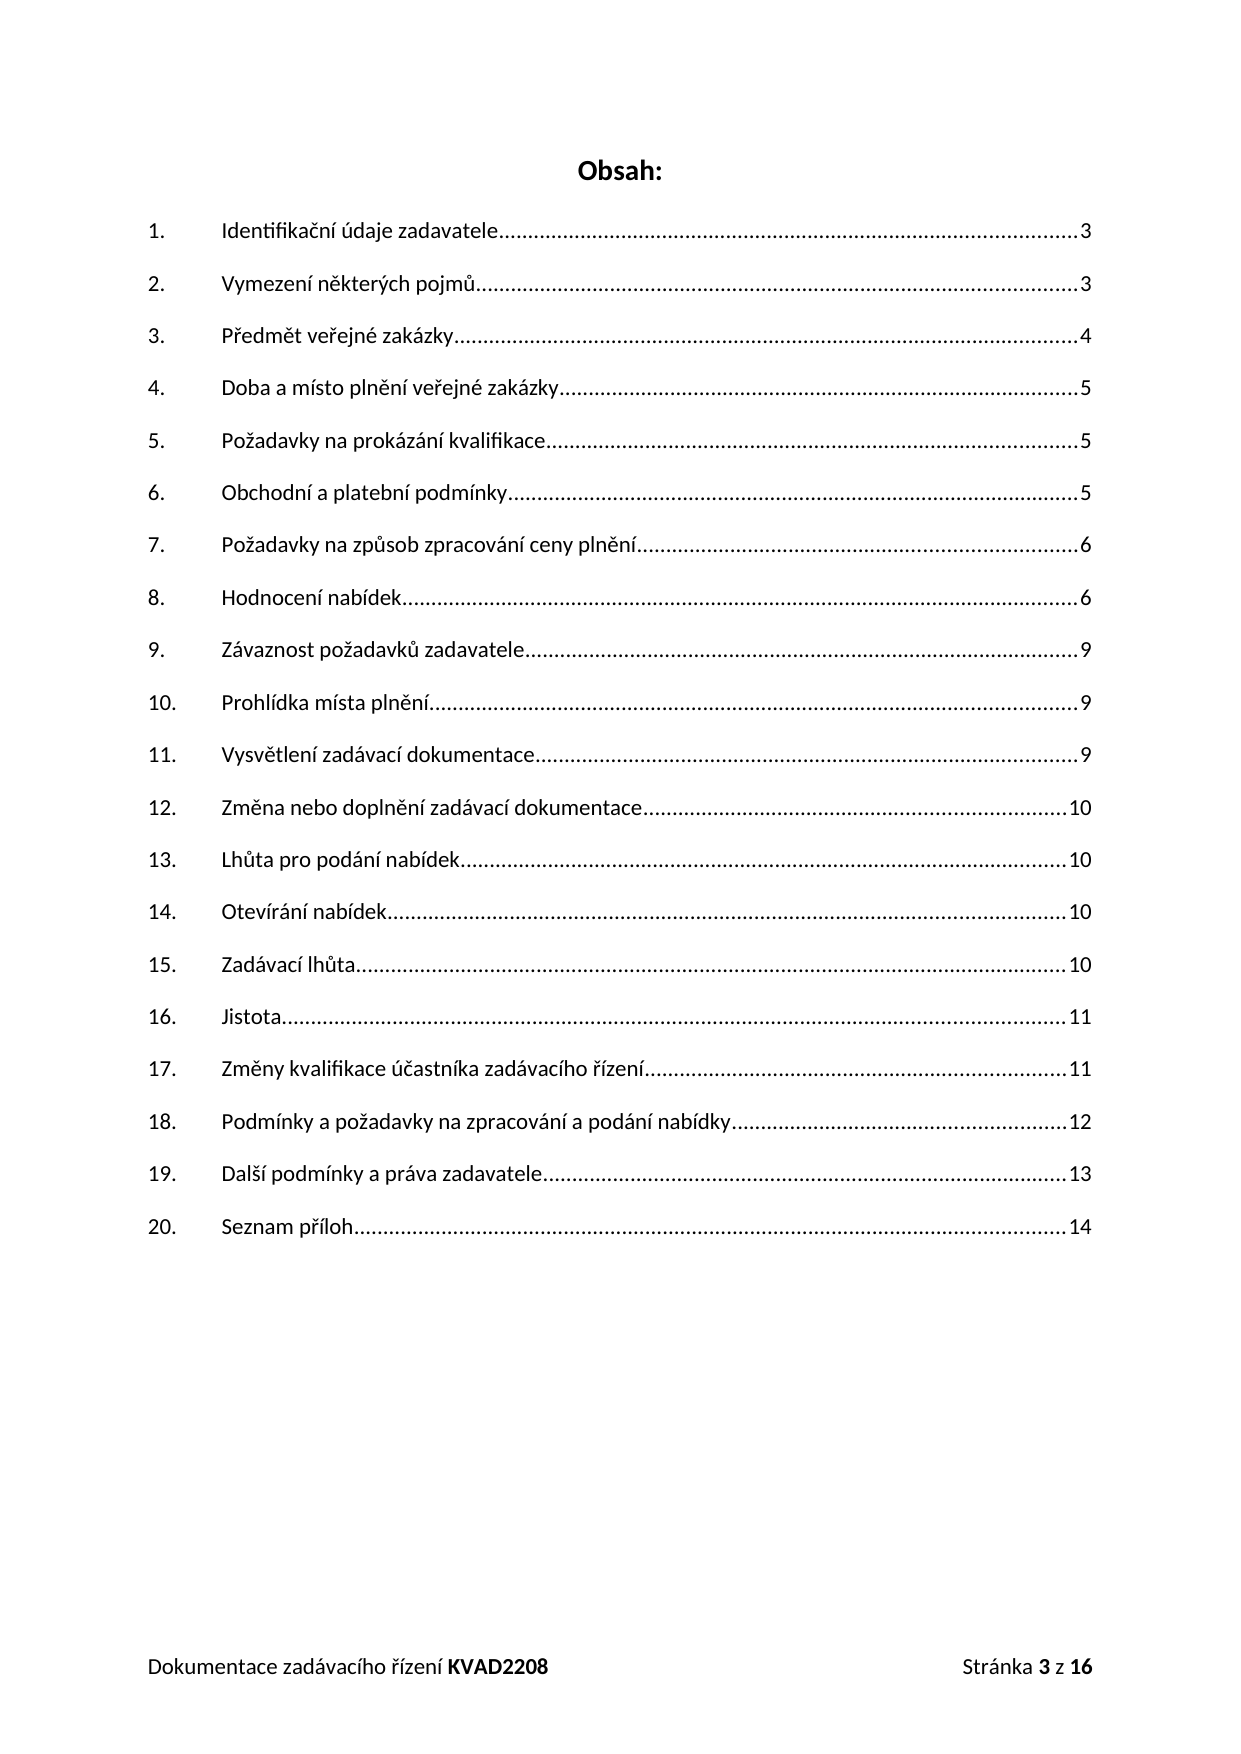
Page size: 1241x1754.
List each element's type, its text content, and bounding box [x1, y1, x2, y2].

text 8. Hodnocení nabídek 6 [148, 583, 1093, 611]
text 12. Změna nebo doplnění zadávací dokumentace 10 [148, 793, 1093, 821]
text 16. Jistota 11 [148, 1002, 1093, 1030]
text Obsah: [148, 152, 1093, 187]
text 9. Závaznost požadavků zadavatele 9 [148, 635, 1093, 663]
text 18. Podmínky a požadavky na zpracování a podání nabídky 12 [148, 1107, 1093, 1135]
text 13. Lhůta pro podání nabídek 10 [148, 845, 1093, 873]
text 15. Zadávací lhůta 10 [148, 950, 1093, 978]
text 14. Otevírání nabídek 10 [148, 897, 1093, 925]
text 20. Seznam příloh 14 [148, 1212, 1093, 1240]
text 6. Obchodní a platební podmínky 5 [148, 478, 1093, 506]
text 11. Vysvětlení zadávací dokumentace 9 [148, 740, 1093, 768]
text 10. Prohlídka místa plnění 9 [148, 688, 1093, 716]
text 7. Požadavky na způsob zpracování ceny plnění 6 [148, 531, 1093, 559]
text 3. Předmět veřejné zakázky 4 [148, 321, 1093, 349]
text 1. Identifikační údaje zadavatele 3 [148, 216, 1093, 244]
text 19. Další podmínky a práva zadavatele 13 [148, 1159, 1093, 1187]
text 2. Vymezení některých pojmů 3 [148, 269, 1093, 297]
text 17. Změny kvalifikace účastníka zadávacího řízení 11 [148, 1054, 1093, 1083]
text 4. Doba a místo plnění veřejné zakázky 5 [148, 373, 1093, 401]
text 5. Požadavky na prokázání kvalifikace 5 [148, 426, 1093, 454]
